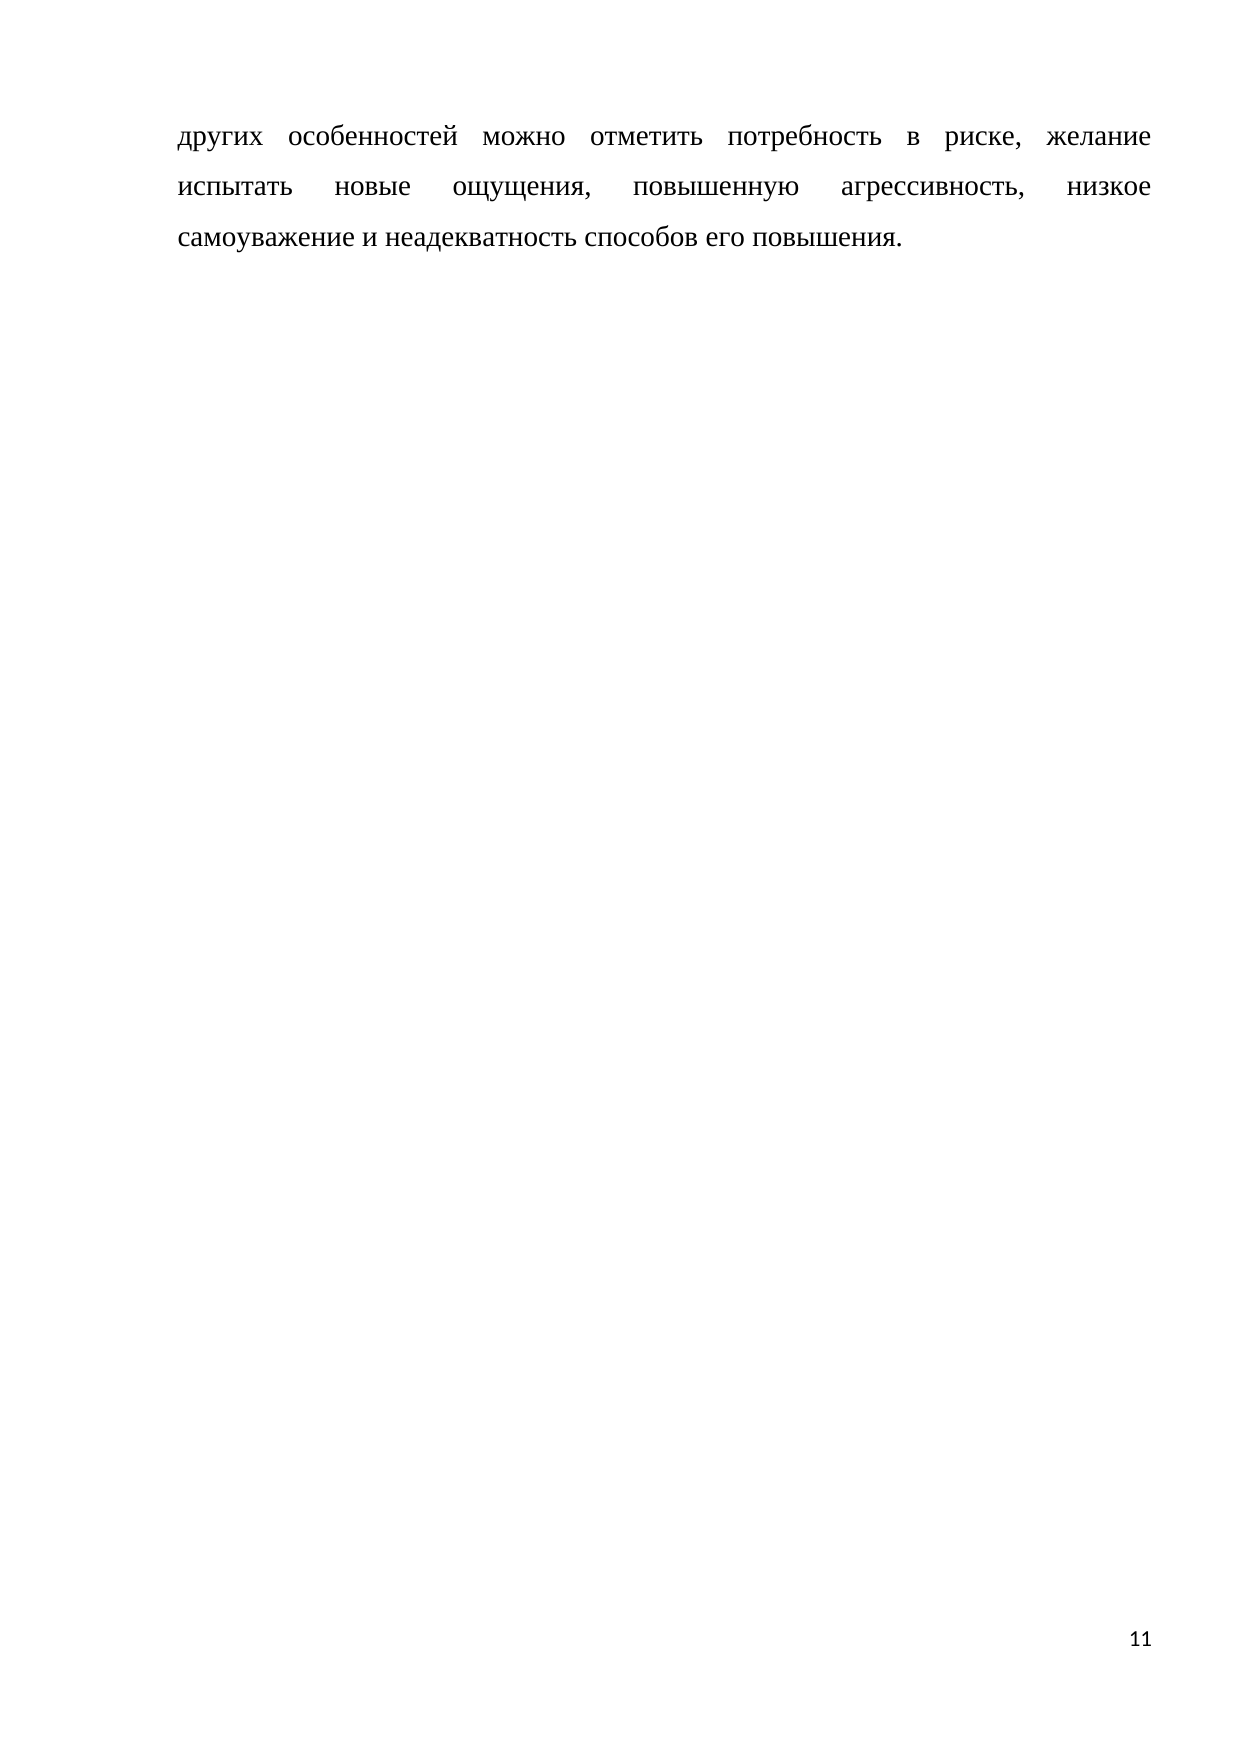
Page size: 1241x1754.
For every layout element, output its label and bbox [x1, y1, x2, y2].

text [177, 118, 1152, 252]
